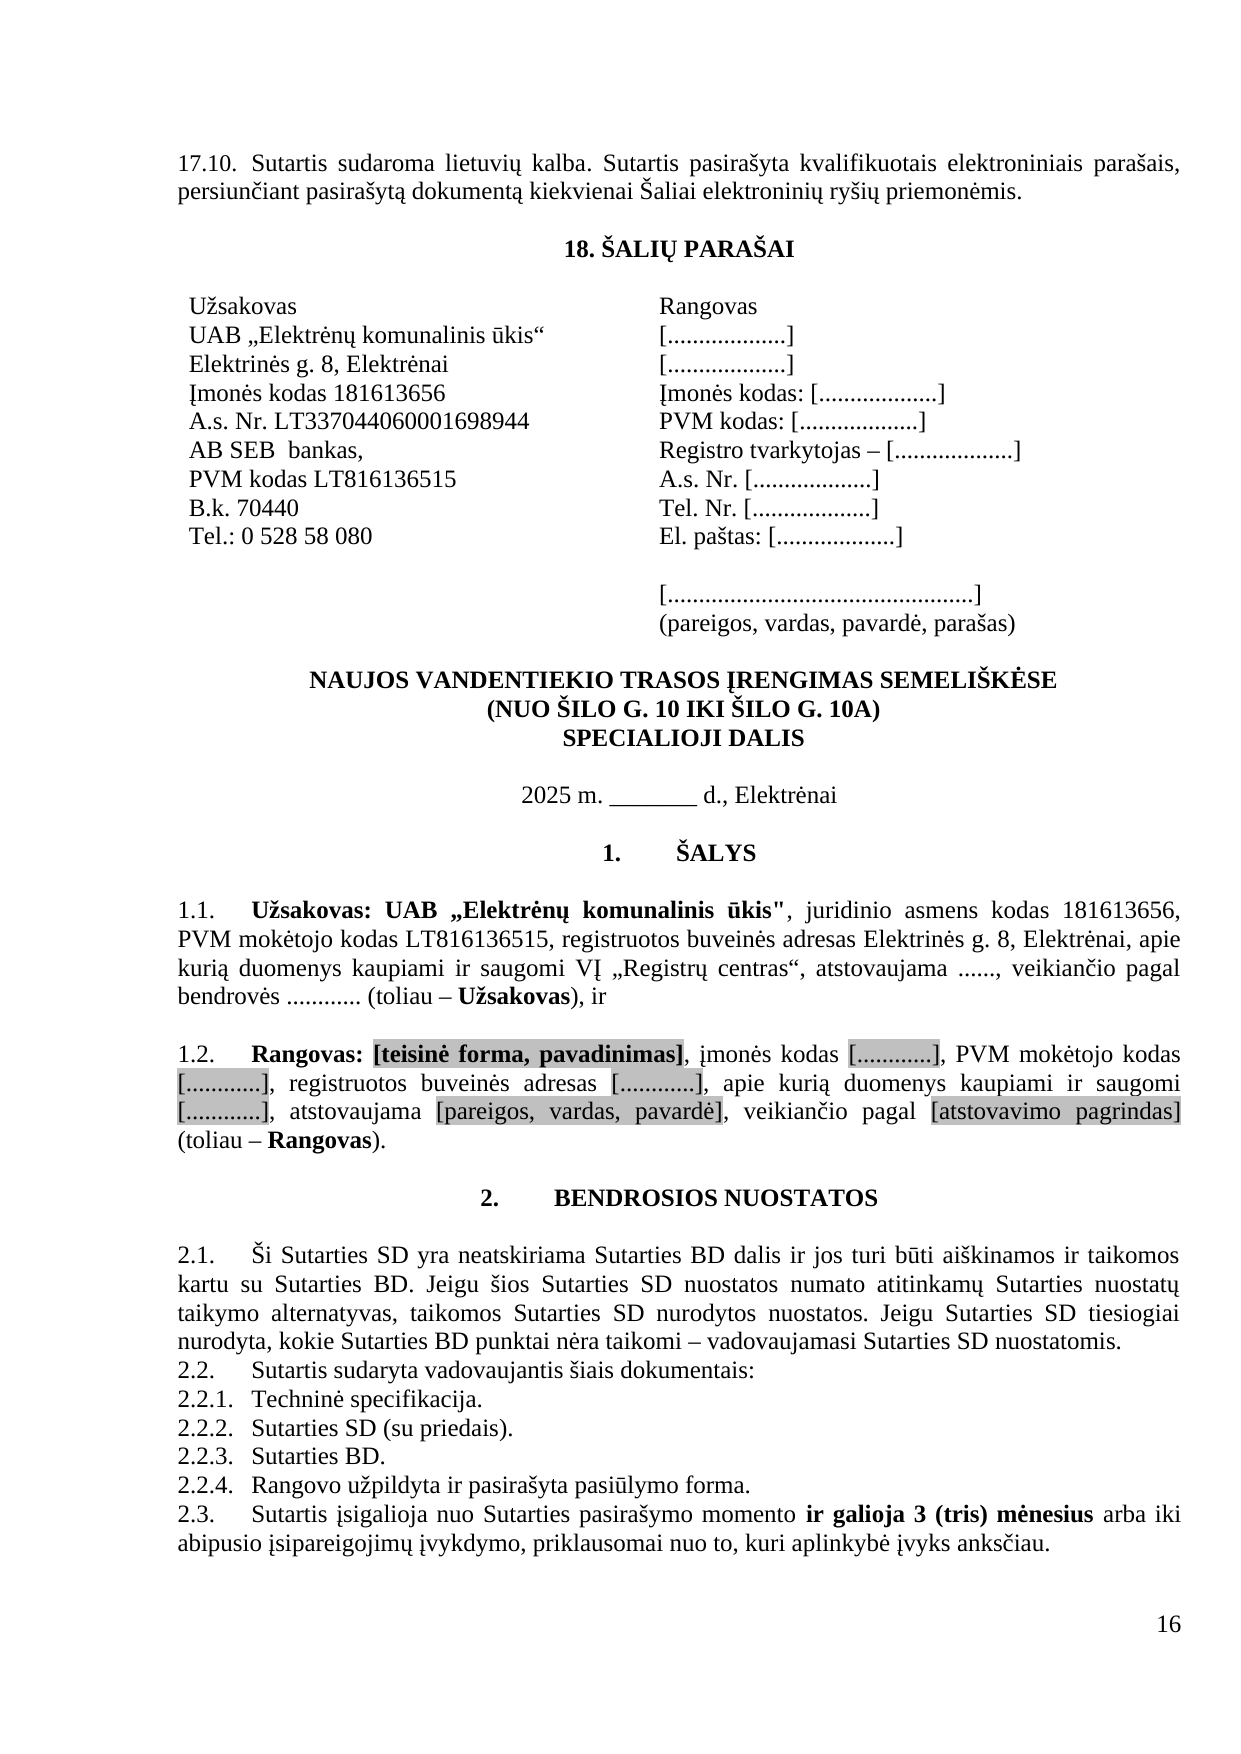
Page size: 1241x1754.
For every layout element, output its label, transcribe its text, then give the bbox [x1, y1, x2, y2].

list Užsakovas: UAB „Elektrėnų komunalinis ūkis", juridinio asmens kodas 181613656, PVM mokėtojo kodas LT816136515, registruotos buveinės adresas Elektrinės g. 8, Elektrėnai, apie kurią duomenys kaupiami ir saugomi VĮ „Registrų centras“, atstovaujama ......, veikiančio pagal bendrovės ............ (toliau – Užsakovas), ir [177, 895, 1181, 1010]
list Sutartis sudaroma lietuvių kalba. Sutartis pasirašyta kvalifikuotais elektroniniais parašais, persiunčiant pasirašytą dokumentą kiekvienai Šaliai elektroninių ryšių priemonėmis. [177, 148, 1181, 205]
list ŠALIŲ PARAŠAI [177, 234, 1181, 263]
table_header Rangovas [...................] [...................] Įmonės kodas: [...................] PVM kodas: [...................] Registro tvarkytojas – [...................] A.s. Nr. [...................] Tel. Nr. [...................] El. paštas: [...................] [.................................................] (pareigos, vardas, pavardė, parašas) [648, 291, 1118, 665]
list Rangovas: [teisinė forma, pavadinimas], įmonės kodas [............], PVM mokėtojo kodas [............], registruotos buveinės adresas [............], apie kurią duomenys kaupiami ir saugomi [............], atstovaujama [pareigos, vardas, pavardė], veikiančio pagal [atstovavimo pagrindas] (toliau – Rangovas). [177, 1039, 1181, 1154]
list Ši Sutarties SD yra neatskiriama Sutarties BD dalis ir jos turi būti aiškinamos ir taikomos kartu su Sutarties BD. Jeigu šios Sutarties SD nuostatos numato atitinkamų Sutarties nuostatų taikymo alternatyvas, taikomos Sutarties SD nurodytos nuostatos. Jeigu Sutarties SD tiesiogiai nurodyta, kokie Sutarties BD punktai nėra taikomi – vadovaujamasi Sutarties SD nuostatomis. [177, 1240, 1181, 1355]
list ŠALYS [177, 838, 1181, 866]
list BENDROSIOS NUOSTATOS [177, 1183, 1181, 1211]
subtitle NAUJOS VANDENTIEKIO TRASOS ĮRENGIMAS SEMELIŠKĖSE [177, 665, 1190, 694]
subtitle (NUO ŠILO G. 10 IKI ŠILO G. 10A) [177, 694, 1190, 723]
table_header Užsakovas UAB „Elektrėnų komunalinis ūkis“ Elektrinės g. 8, Elektrėnai Įmonės kodas 181613656 A.s. Nr. LT337044060001698944 AB SEB bankas, PVM kodas LT816136515 B.k. 70440 Tel.: 0 528 58 080 [177, 291, 648, 665]
text 2025 m. _______ d., Elektrėnai [177, 780, 1181, 809]
list Sutartis įsigalioja nuo Sutarties pasirašymo momento ir galioja 3 (tris) mėnesius arba iki abipusio įsipareigojimų įvykdymo, priklausomai nuo to, kuri aplinkybė įvyks anksčiau. [177, 1499, 1181, 1556]
list Rangovo užpildyta ir pasirašyta pasiūlymo forma. [177, 1470, 1181, 1499]
subtitle SPECIALIOJI DALIS [177, 723, 1190, 751]
list Sutarties BD. [177, 1441, 1181, 1470]
list Sutartis sudaryta vadovaujantis šiais dokumentais: [177, 1355, 1181, 1384]
list Sutarties SD (su priedais). [177, 1413, 1181, 1441]
list Techninė specifikacija. [177, 1384, 1181, 1413]
